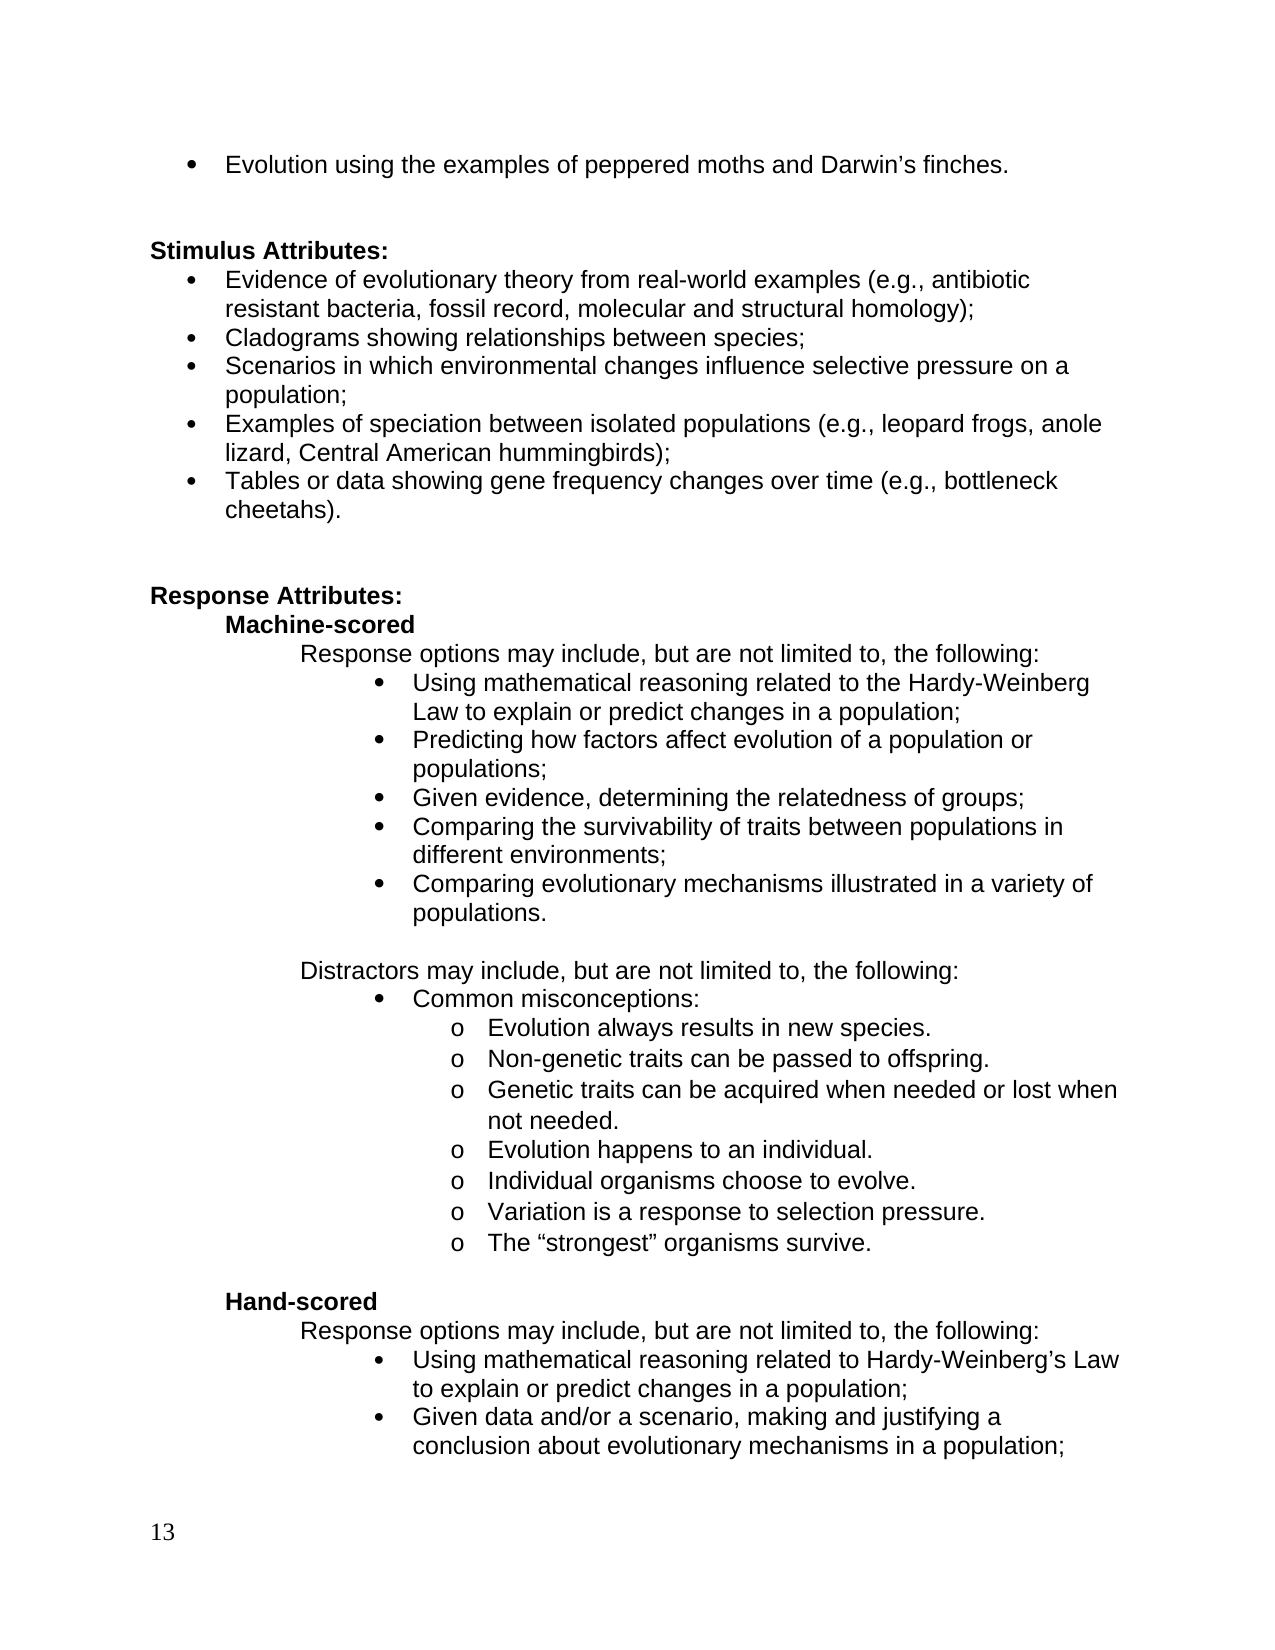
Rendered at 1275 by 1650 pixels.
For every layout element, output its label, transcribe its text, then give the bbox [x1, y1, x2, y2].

list Given data and/or a scenario, making and justifying a conclusion about evolutionary mechanisms in a population; [375, 1402, 1125, 1460]
text Hand-scored [225, 1287, 1125, 1316]
list Scenarios in which environmental changes influence selective pressure on a population; [187, 351, 1125, 409]
list Evolution happens to an individual. [450, 1135, 1125, 1166]
list Comparing evolutionary mechanisms illustrated in a variety of populations. [375, 869, 1125, 927]
text Response options may include, but are not limited to, the following: [300, 1316, 1125, 1345]
text Distractors may include, but are not limited to, the following: [225, 956, 1125, 984]
list Comparing the survivability of traits between populations in different environments; [375, 812, 1125, 869]
text Response options may include, but are not limited to, the following: [300, 639, 1125, 668]
list Variation is a response to selection pressure. [450, 1197, 1125, 1228]
list Individual organisms choose to evolve. [450, 1166, 1125, 1197]
list Genetic traits can be acquired when needed or lost when not needed. [450, 1075, 1125, 1135]
list Tables or data showing gene frequency changes over time (e.g., bottleneck cheetahs). [187, 466, 1125, 524]
list Using mathematical reasoning related to the Hardy-Weinberg Law to explain or predict changes in a population; [375, 668, 1125, 725]
list Given evidence, determining the relatedness of groups; [375, 783, 1125, 812]
list Examples of speciation between isolated populations (e.g., leopard frogs, anole lizard, Central American hummingbirds); [187, 409, 1125, 466]
list Common misconceptions: [375, 984, 1125, 1013]
list Non-genetic traits can be passed to offspring. [450, 1044, 1125, 1075]
list Predicting how factors affect evolution of a population or populations; [375, 725, 1125, 783]
text Stimulus Attributes: [150, 236, 1125, 265]
list The “strongest” organisms survive. [450, 1228, 1125, 1258]
list Evidence of evolutionary theory from real-world examples (e.g., antibiotic resistant bacteria, fossil record, molecular and structural homology); [187, 265, 1125, 323]
list Using mathematical reasoning related to Hardy-Weinberg’s Law to explain or predict changes in a population; [375, 1345, 1125, 1402]
list Cladograms showing relationships between species; [187, 323, 1125, 351]
text Response Attributes: [150, 581, 1125, 610]
text Machine-scored [225, 610, 1125, 639]
list Evolution always results in new species. [450, 1013, 1125, 1044]
list Evolution using the examples of peppered moths and Darwin’s finches. [187, 150, 1125, 179]
